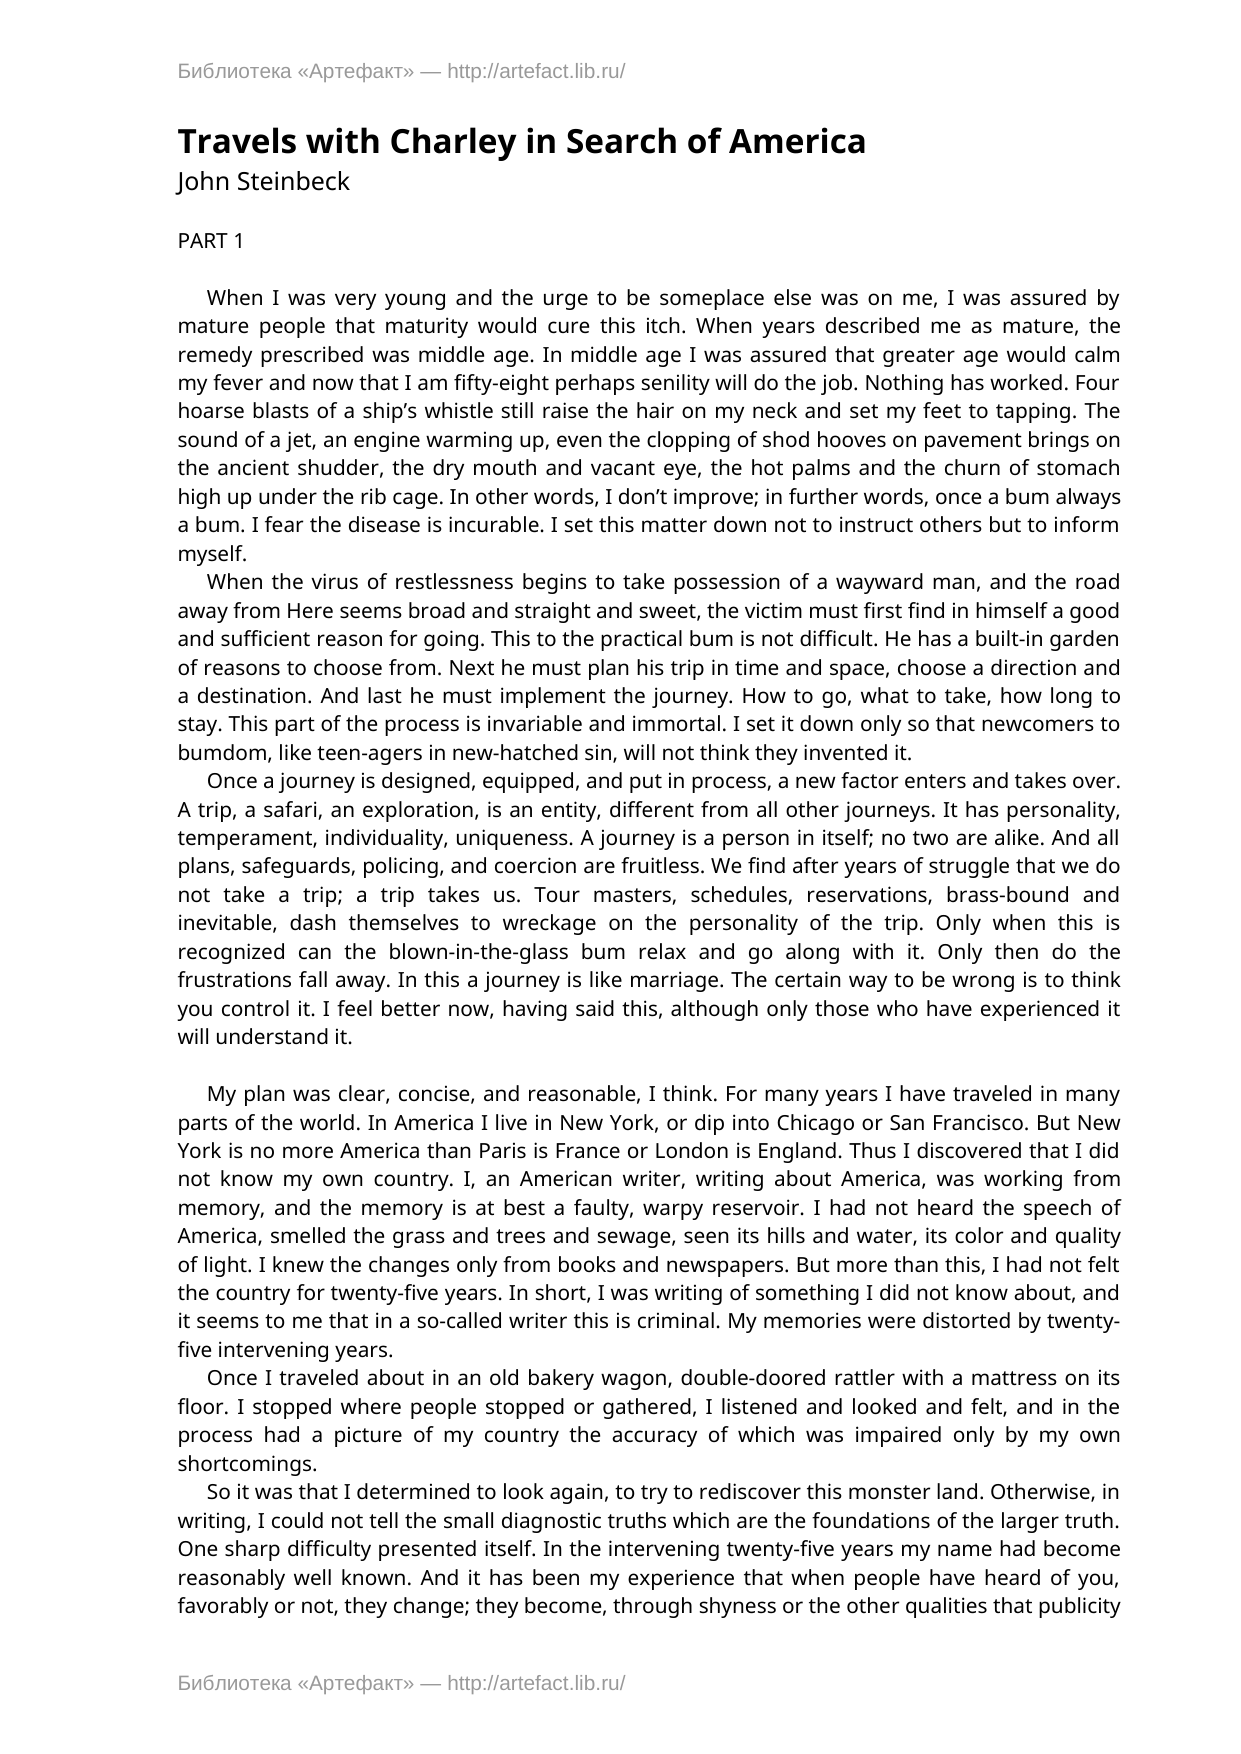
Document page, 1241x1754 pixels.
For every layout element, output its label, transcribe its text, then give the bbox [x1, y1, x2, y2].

text Once I traveled about in an old bakery wagon, double-doored rattler with a mattress on its floor. I stopped where people stopped or gathered, I listened and looked and felt, and in the process had a picture of my country the accuracy of which was impaired only by my own shortcomings. [177, 1363, 1122, 1477]
text Once a journey is designed, equipped, and put in process, a new factor enters and takes over. A trip, a safari, an exploration, is an entity, different from all other journeys. It has personality, temperament, individuality, uniqueness. A journey is a person in itself; no two are alike. And all plans, safeguards, policing, and coercion are fruitless. We find after years of struggle that we do not take a trip; a trip takes us. Tour masters, schedules, reservations, brass-bound and inevitable, dash themselves to wreckage on the personality of the trip. Only when this is recognized can the blown-in-the-glass bum relax and go along with it. Only then do the frustrations fall away. In this a journey is like marriage. The certain way to be wrong is to think you control it. I feel better now, having said this, although only those who have experienced it will understand it. [177, 766, 1122, 1051]
text John Steinbeck [177, 163, 1122, 198]
text My plan was clear, concise, and reasonable, I think. For many years I have traveled in many parts of the world. In America I live in New York, or dip into Chicago or San Francisco. But New York is no more America than Paris is France or London is England. Thus I discovered that I did not know my own country. I, an American writer, writing about America, was working from memory, and the memory is at best a faulty, warpy reservoir. I had not heard the speech of America, smelled the grass and trees and sewage, seen its hills and water, its color and quality of light. I knew the changes only from books and newspapers. But more than this, I had not felt the country for twenty-five years. In short, I was writing of something I did not know about, and it seems to me that in a so-called writer this is criminal. My memories were distorted by twenty-five intervening years. [177, 1079, 1122, 1363]
text When I was very young and the urge to be someplace else was on me, I was assured by mature people that maturity would cure this itch. When years described me as mature, the remedy prescribed was middle age. In middle age I was assured that greater age would calm my fever and now that I am fifty-eight perhaps senility will do the job. Nothing has worked. Four hoarse blasts of a ship’s whistle still raise the hair on my neck and set my feet to tapping. The sound of a jet, an engine warming up, even the clopping of shod hooves on pavement brings on the ancient shudder, the dry mouth and vacant eye, the hot palms and the churn of stomach high up under the rib cage. In other words, I don’t improve; in further words, once a bum always a bum. I fear the disease is incurable. I set this matter down not to instruct others but to inform myself. [177, 283, 1122, 567]
text PART 1 [177, 226, 1122, 254]
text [177, 1477, 1122, 1619]
text When the virus of restlessness begins to take possession of a wayward man, and the road away from Here seems broad and straight and sweet, the victim must first find in himself a good and sufficient reason for going. This to the practical bum is not difficult. He has a built-in garden of reasons to choose from. Next he must plan his trip in time and space, choose a direction and a destination. And last he must implement the journey. How to go, what to take, how long to stay. This part of the process is invariable and immortal. I set it down only so that newcomers to bumdom, like teen-agers in new-hatched sin, will not think they invented it. [177, 567, 1122, 766]
text Travels with Charley in Search of America [177, 118, 1122, 163]
